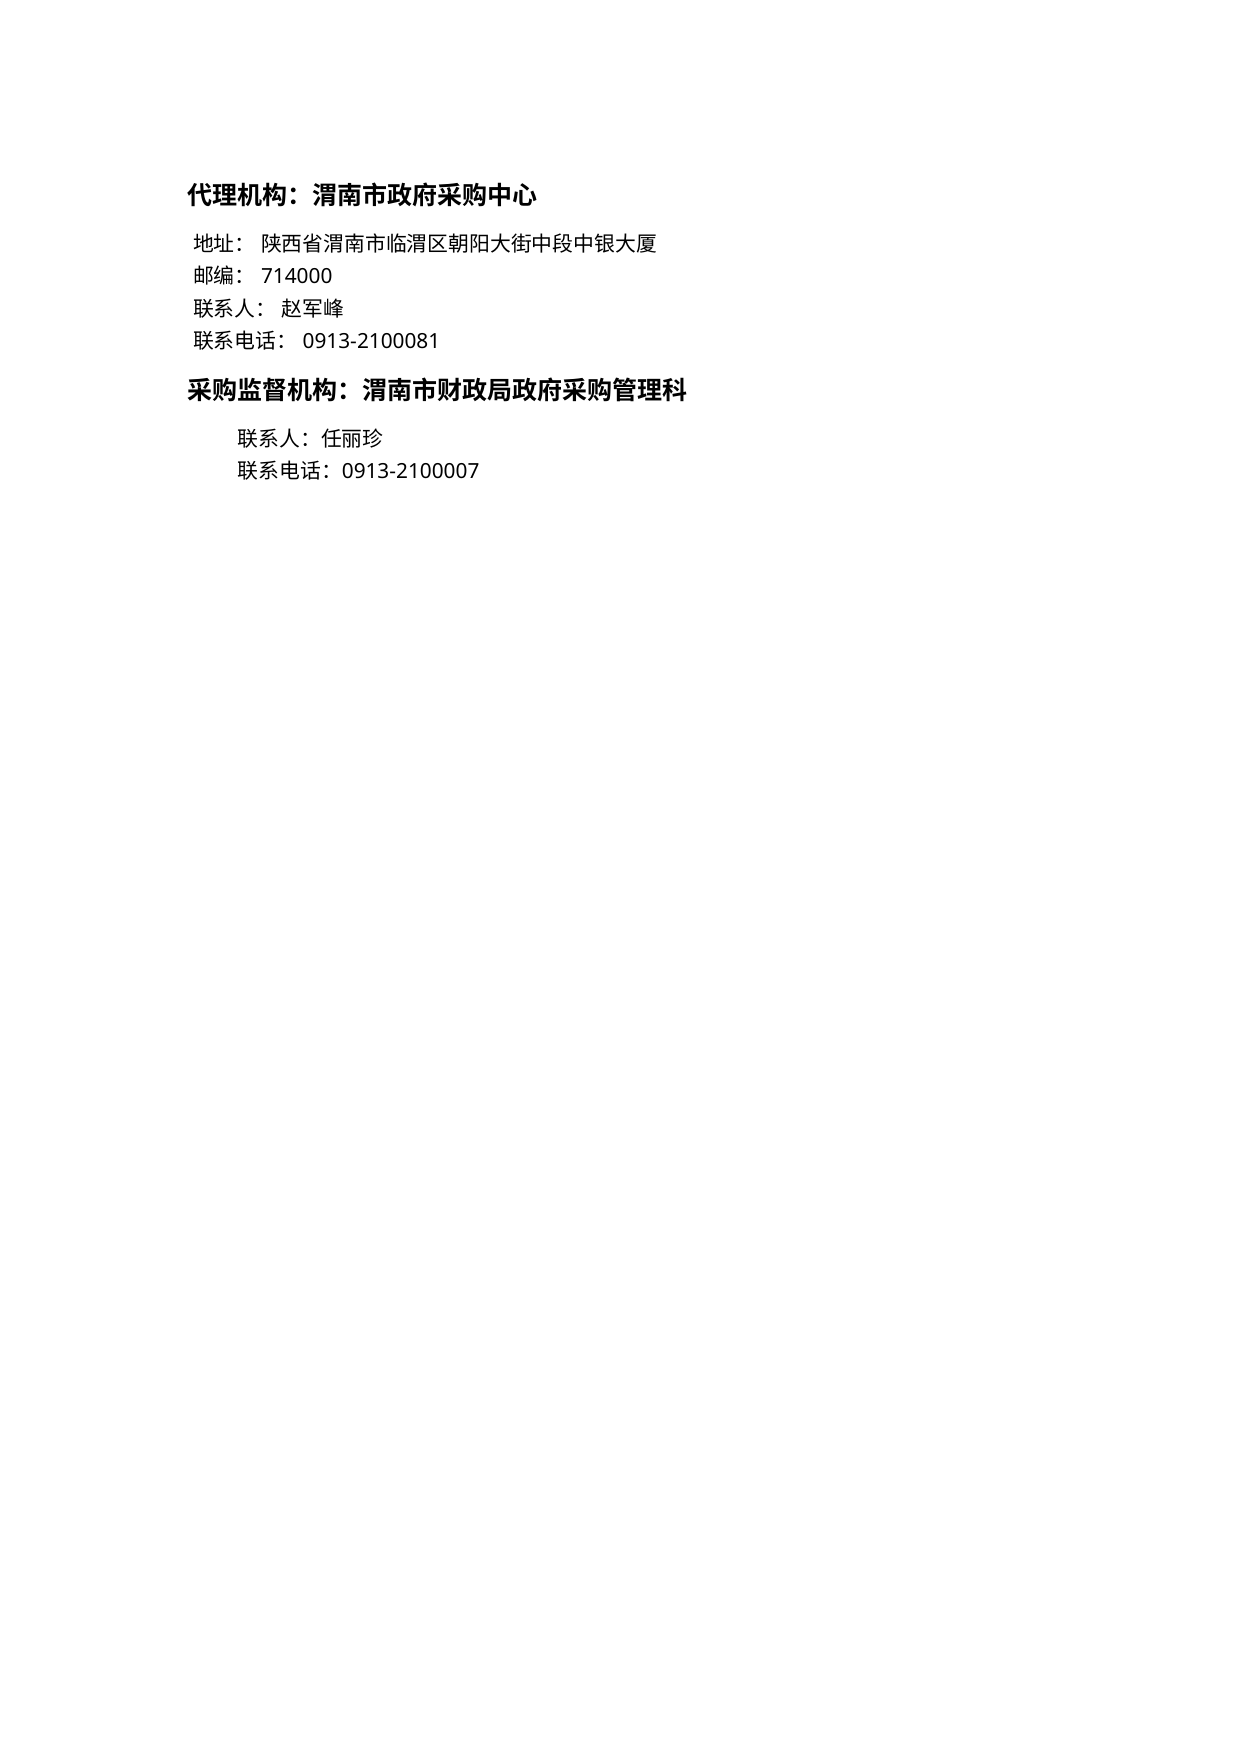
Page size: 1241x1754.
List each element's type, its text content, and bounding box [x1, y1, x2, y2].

text 邮编： 714000 [187, 259, 1053, 292]
text 代理机构：渭南市政府采购中心 [187, 162, 1053, 227]
text 联系人： 赵军峰 [187, 292, 1053, 324]
text 地址： 陕西省渭南市临渭区朝阳大街中段中银大厦 [187, 227, 1053, 259]
text 联系电话： 0913-2100081 [187, 324, 1053, 357]
text 联系电话：0913-2100007 [187, 454, 1053, 487]
text 联系人：任丽珍 [187, 422, 1053, 454]
text 采购监督机构：渭南市财政局政府采购管理科 [187, 357, 1053, 422]
